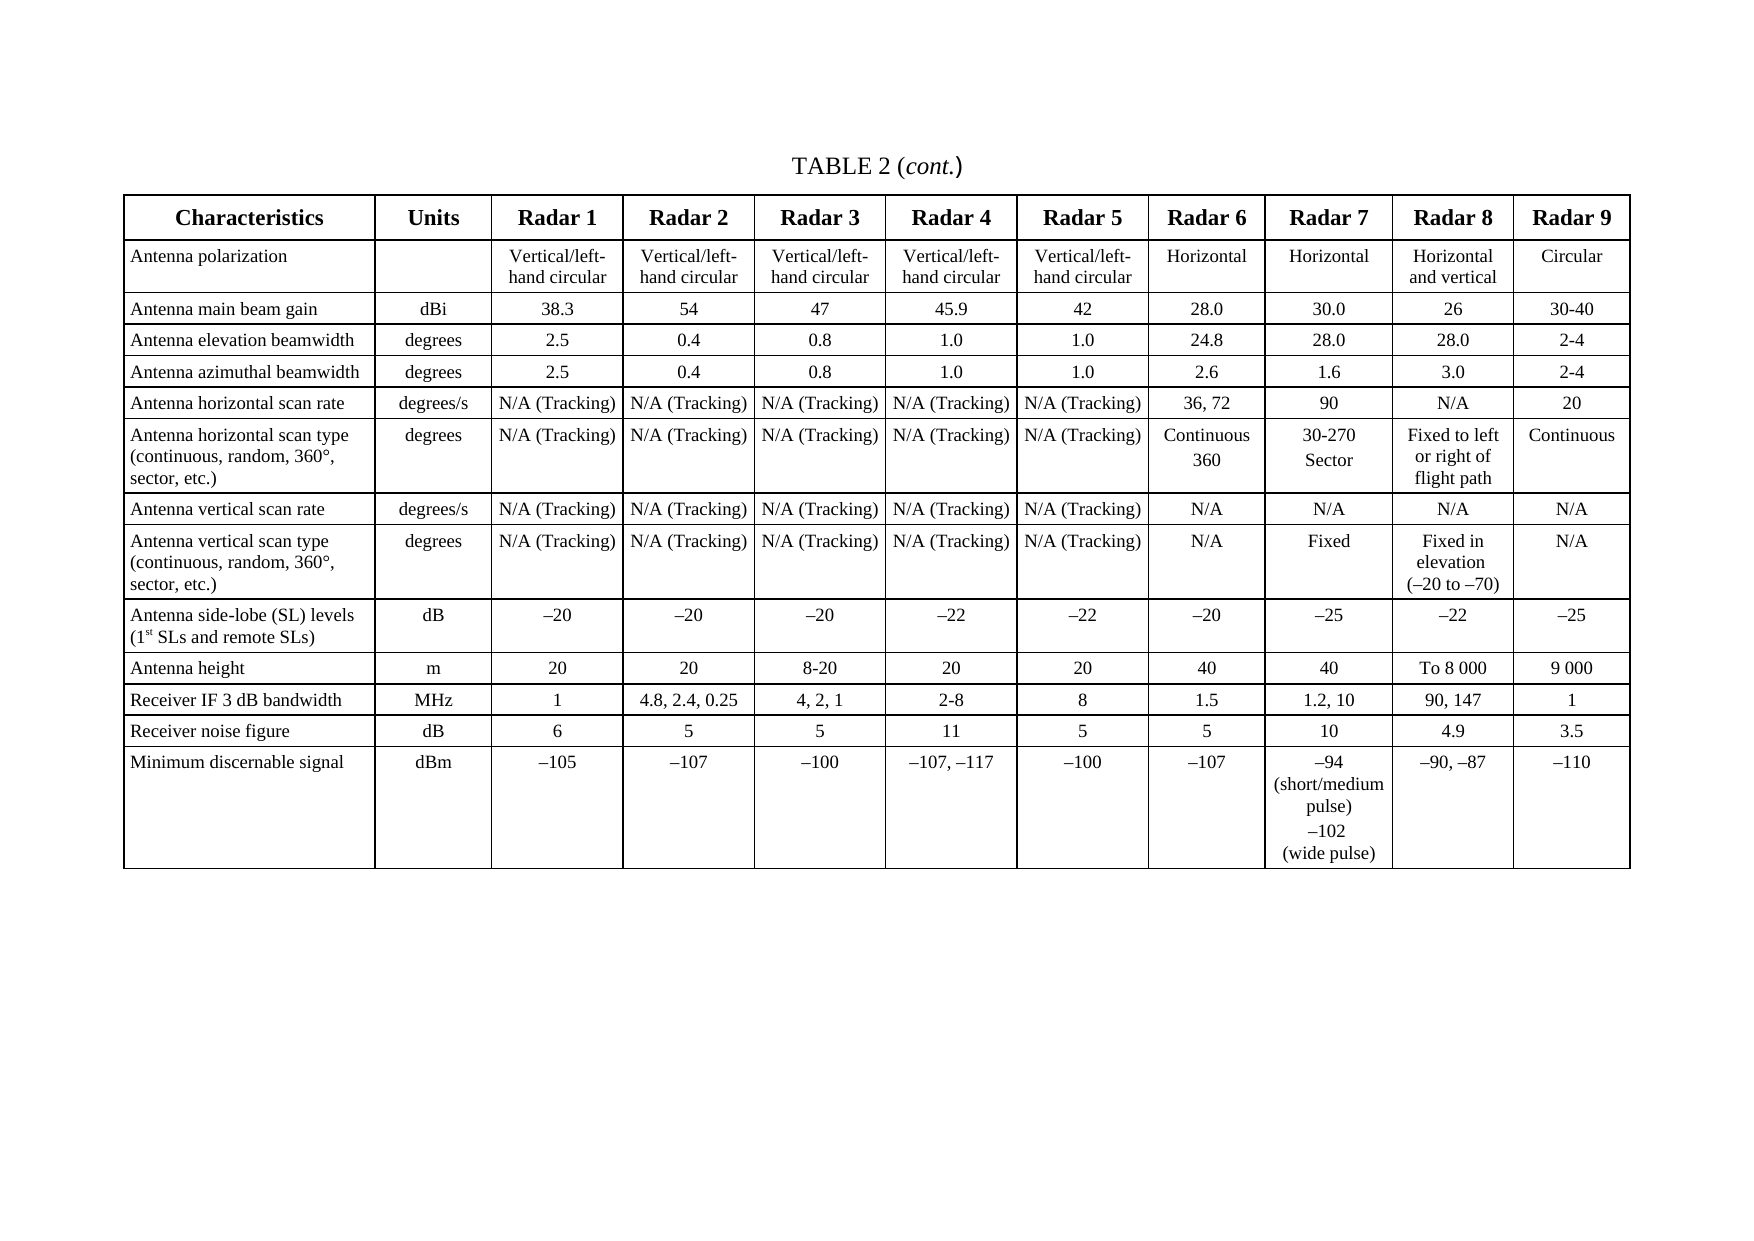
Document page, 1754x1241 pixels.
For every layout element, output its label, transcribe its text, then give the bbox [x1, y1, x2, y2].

table_cell N/A (Tracking) [624, 494, 754, 524]
table_cell N/A (Tracking) [624, 388, 754, 418]
table_cell Receiver noise figure [125, 716, 374, 746]
table_cell degrees [376, 525, 491, 598]
table_cell N/A (Tracking) [886, 494, 1016, 524]
table_cell 4.8, 2.4, 0.25 [624, 685, 754, 714]
table_cell Vertical/left-hand circular [492, 241, 622, 292]
table_cell 1.2, 10 [1266, 685, 1392, 714]
table_cell Vertical/left-hand circular [755, 241, 885, 292]
table_cell Antenna height [125, 653, 374, 683]
table_cell 20 [1018, 653, 1148, 683]
table_cell 5 [1018, 716, 1148, 746]
table_cell 30.0 [1266, 293, 1392, 323]
table_cell Fixed [1266, 525, 1392, 598]
table_cell 40 [1266, 653, 1392, 683]
table_cell 1.6 [1266, 356, 1392, 386]
table_cell 1.5 [1149, 685, 1264, 714]
table_cell N/A (Tracking) [1018, 494, 1148, 524]
table_cell 2.6 [1149, 356, 1264, 386]
table_cell MHz [376, 685, 491, 714]
table_cell N/A (Tracking) [755, 388, 885, 418]
table_cell 36, 72 [1149, 388, 1264, 418]
table_cell To 8 000 [1393, 653, 1513, 683]
table_cell 8 [1018, 685, 1148, 714]
table_header Radar 8 [1393, 196, 1513, 239]
table_cell –107 [1149, 747, 1264, 868]
table_cell 4, 2, 1 [755, 685, 885, 714]
table_cell degrees [376, 419, 491, 492]
table_cell 1.0 [886, 325, 1016, 355]
table_cell 47 [755, 293, 885, 323]
table_cell 28.0 [1266, 325, 1392, 355]
table_header Radar 9 [1514, 196, 1629, 239]
table_cell 28.0 [1393, 325, 1513, 355]
table_header Radar 6 [1149, 196, 1264, 239]
table_cell Antenna azimuthal beamwidth [125, 356, 374, 386]
table_cell 90, 147 [1393, 685, 1513, 714]
table_cell Horizontal and vertical [1393, 241, 1513, 292]
table_cell 1.0 [1018, 356, 1148, 386]
table_cell 30-40 [1514, 293, 1629, 323]
table_cell 20 [1514, 388, 1629, 418]
table_cell –90, –87 [1393, 747, 1513, 868]
table_cell 20 [624, 653, 754, 683]
table_cell –100 [1018, 747, 1148, 868]
table_cell 2.5 [492, 356, 622, 386]
table_cell –107, –117 [886, 747, 1016, 868]
table_cell N/A (Tracking) [755, 494, 885, 524]
table_cell Antenna elevation beamwidth [125, 325, 374, 355]
table_cell 5 [755, 716, 885, 746]
table_cell Fixed to left or right of flight path [1393, 419, 1513, 492]
table_cell N/A [1266, 494, 1392, 524]
table_cell 10 [1266, 716, 1392, 746]
table_cell degrees/s [376, 388, 491, 418]
table_cell 45.9 [886, 293, 1016, 323]
table_header Radar 4 [886, 196, 1016, 239]
text TABLE 2 (cont.) [118, 148, 1636, 182]
table_cell Receiver IF 3 dB bandwidth [125, 685, 374, 714]
table_cell 1.0 [886, 356, 1016, 386]
table_cell N/A (Tracking) [492, 525, 622, 598]
table_cell –25 [1514, 600, 1629, 651]
table_cell dBm [376, 747, 491, 868]
table_cell Antenna horizontal scan type (continuous, random, 360°, sector, etc.) [125, 419, 374, 492]
table_cell 9 000 [1514, 653, 1629, 683]
table_cell 40 [1149, 653, 1264, 683]
table_cell Antenna main beam gain [125, 293, 374, 323]
table_cell Antenna horizontal scan rate [125, 388, 374, 418]
table_cell 0.8 [755, 325, 885, 355]
table_cell 11 [886, 716, 1016, 746]
table_cell degrees [376, 356, 491, 386]
table_cell N/A (Tracking) [755, 525, 885, 598]
table_cell 5 [624, 716, 754, 746]
table_cell Circular [1514, 241, 1629, 292]
table_cell N/A (Tracking) [886, 525, 1016, 598]
table_cell Antenna vertical scan type (continuous, random, 360°, sector, etc.) [125, 525, 374, 598]
table_cell m [376, 653, 491, 683]
table_cell –94 (short/medium pulse) –102 (wide pulse) [1266, 747, 1392, 868]
table_cell N/A (Tracking) [886, 388, 1016, 418]
table_header Radar 3 [755, 196, 885, 239]
table_cell 1.0 [1018, 325, 1148, 355]
table_header Radar 1 [492, 196, 622, 239]
table_cell N/A (Tracking) [492, 419, 622, 492]
table_cell Vertical/left-hand circular [886, 241, 1016, 292]
table_cell –20 [1149, 600, 1264, 651]
table_cell N/A (Tracking) [492, 494, 622, 524]
table_cell 90 [1266, 388, 1392, 418]
table_cell 1 [1514, 685, 1629, 714]
table_cell –100 [755, 747, 885, 868]
table_cell Antenna polarization [125, 241, 374, 292]
table_cell 54 [624, 293, 754, 323]
table_cell N/A (Tracking) [886, 419, 1016, 492]
table_cell N/A (Tracking) [1018, 388, 1148, 418]
table_cell –20 [624, 600, 754, 651]
table_cell [376, 241, 491, 292]
table_cell degrees [376, 325, 491, 355]
table_cell 26 [1393, 293, 1513, 323]
table_cell N/A [1393, 388, 1513, 418]
table_cell N/A (Tracking) [755, 419, 885, 492]
table_cell Antenna side-lobe (SL) levels (1st SLs and remote SLs) [125, 600, 374, 651]
table_cell N/A (Tracking) [1018, 419, 1148, 492]
table_cell 5 [1149, 716, 1264, 746]
table_cell dB [376, 600, 491, 651]
table_cell dBi [376, 293, 491, 323]
table_cell 2-4 [1514, 325, 1629, 355]
table_cell Horizontal [1266, 241, 1392, 292]
table_cell N/A [1514, 525, 1629, 598]
table_cell N/A [1393, 494, 1513, 524]
table_cell –107 [624, 747, 754, 868]
table_cell N/A (Tracking) [624, 419, 754, 492]
table_cell 0.4 [624, 325, 754, 355]
table_cell N/A [1149, 525, 1264, 598]
table_cell 42 [1018, 293, 1148, 323]
table_cell –25 [1266, 600, 1392, 651]
table_cell 28.0 [1149, 293, 1264, 323]
table_cell Fixed in elevation (–20 to –70) [1393, 525, 1513, 598]
table_cell Horizontal [1149, 241, 1264, 292]
table_cell 3.5 [1514, 716, 1629, 746]
table_cell Antenna vertical scan rate [125, 494, 374, 524]
table_cell dB [376, 716, 491, 746]
table_cell Vertical/left-hand circular [624, 241, 754, 292]
table_header Radar 5 [1018, 196, 1148, 239]
table_cell N/A (Tracking) [1018, 525, 1148, 598]
table_cell Continuous [1514, 419, 1629, 492]
table_cell 2-8 [886, 685, 1016, 714]
table_header Radar 2 [624, 196, 754, 239]
table_cell N/A [1514, 494, 1629, 524]
table_cell 30-270 Sector [1266, 419, 1392, 492]
table_cell 20 [492, 653, 622, 683]
table_header Characteristics [125, 196, 374, 239]
table_cell Minimum discernable signal [125, 747, 374, 868]
table_cell 1 [492, 685, 622, 714]
table_cell 3.0 [1393, 356, 1513, 386]
table_cell 8-20 [755, 653, 885, 683]
table_cell Vertical/left-hand circular [1018, 241, 1148, 292]
table_cell –110 [1514, 747, 1629, 868]
table_cell 4.9 [1393, 716, 1513, 746]
table_header Radar 7 [1266, 196, 1392, 239]
table_cell 20 [886, 653, 1016, 683]
table_cell –105 [492, 747, 622, 868]
table_cell N/A (Tracking) [624, 525, 754, 598]
table_cell Continuous 360 [1149, 419, 1264, 492]
table_cell 0.8 [755, 356, 885, 386]
table_cell N/A (Tracking) [492, 388, 622, 418]
table_cell 2.5 [492, 325, 622, 355]
table_cell –20 [492, 600, 622, 651]
table_cell –22 [886, 600, 1016, 651]
table_cell 6 [492, 716, 622, 746]
table_cell 2-4 [1514, 356, 1629, 386]
table_cell –22 [1393, 600, 1513, 651]
table_cell degrees/s [376, 494, 491, 524]
table_cell 24.8 [1149, 325, 1264, 355]
table_cell 0.4 [624, 356, 754, 386]
table_cell –20 [755, 600, 885, 651]
table_cell –22 [1018, 600, 1148, 651]
table_cell N/A [1149, 494, 1264, 524]
table_header Units [376, 196, 491, 239]
table_cell 38.3 [492, 293, 622, 323]
